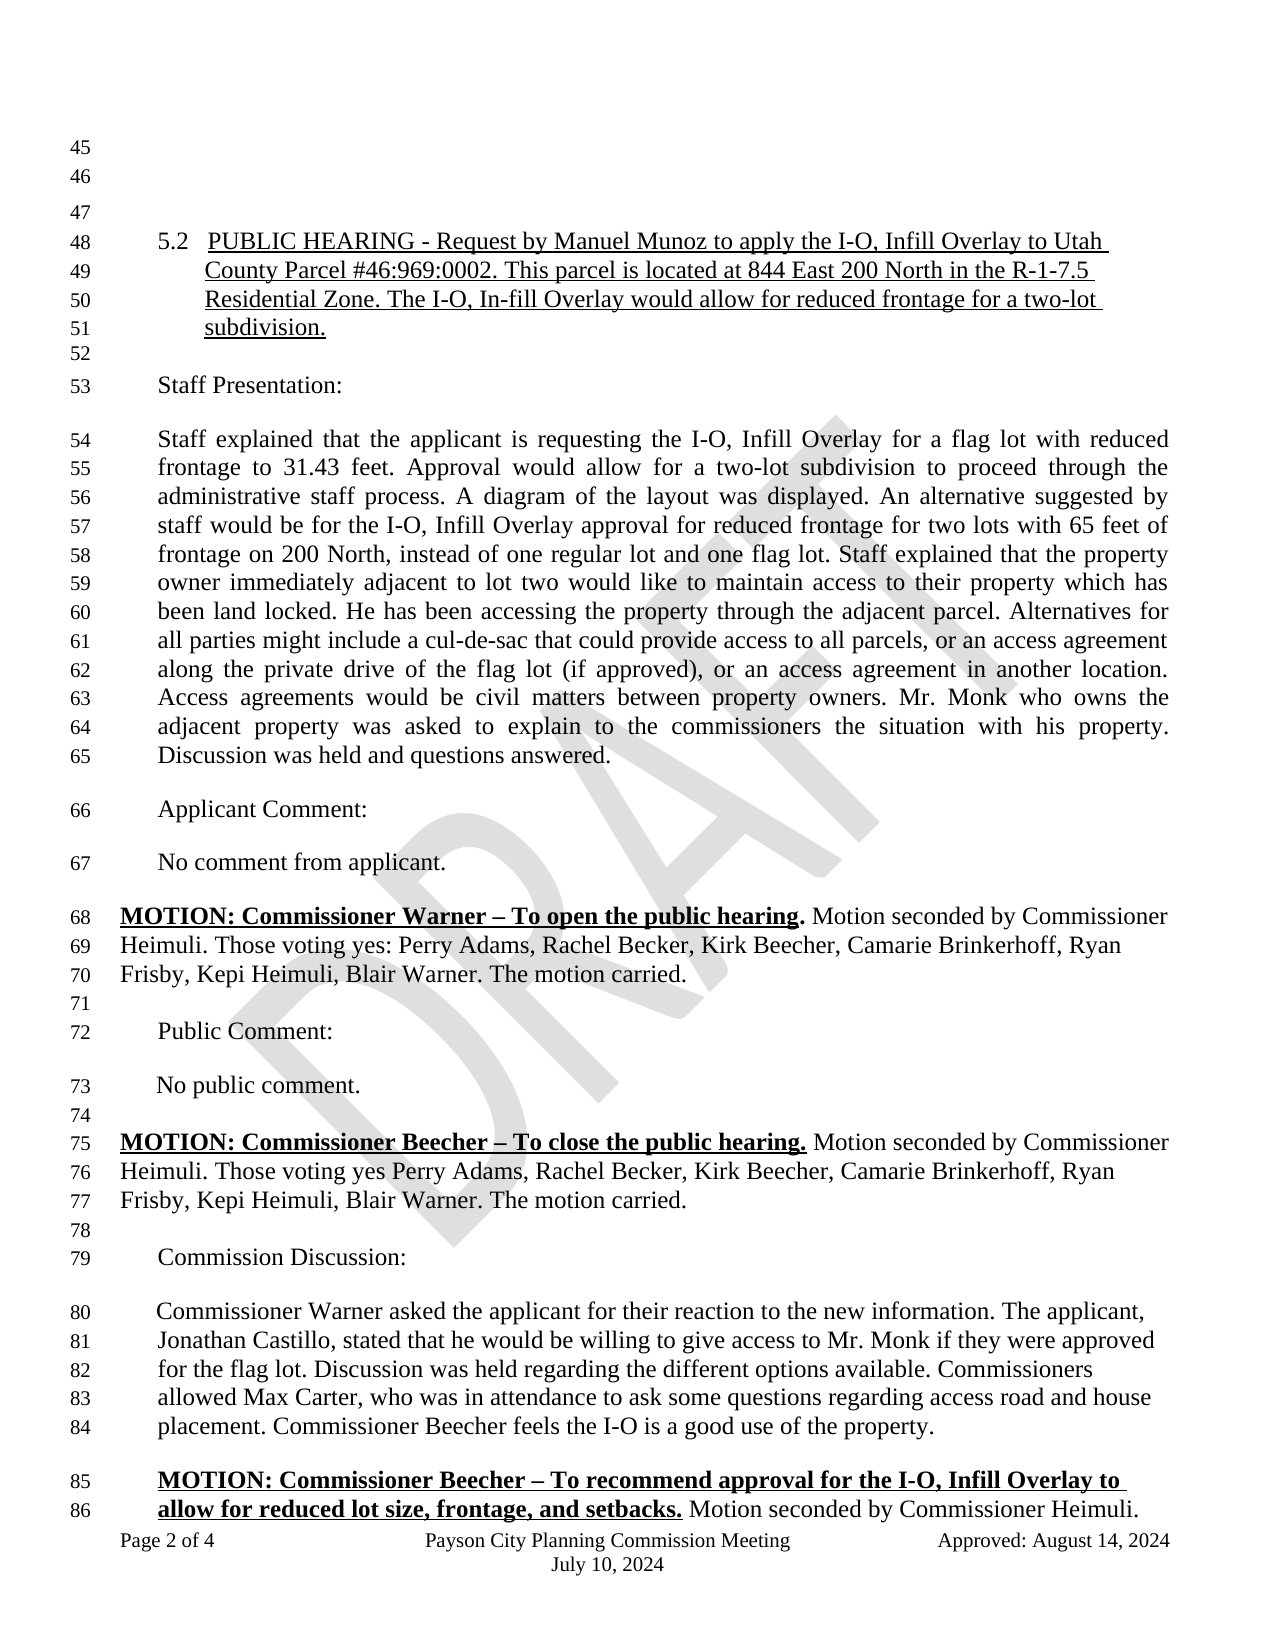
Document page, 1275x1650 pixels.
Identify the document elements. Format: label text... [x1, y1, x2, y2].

list 5.2 PUBLIC HEARING - Request by Manuel Munoz to apply the I-O, Infill Overlay to Utah County Parcel #46:969:0002. This parcel is located at 844 East 200 North in the R-1-7.5 Residential Zone. The I-O, In-fill Overlay would allow for reduced frontage for a two-lot subdivision. [157, 226, 1170, 341]
subtitle MOTION: Commissioner Warner – To open the public hearing. Motion seconded by Commissioner Heimuli. Those voting yes: Perry Adams, Rachel Becker, Kirk Beecher, Camarie Brinkerhoff, Ryan Frisby, Kepi Heimuli, Blair Warner. The motion carried. [120, 901, 1170, 987]
subtitle MOTION: Commissioner Beecher – To close the public hearing. Motion seconded by Commissioner Heimuli. Those voting yes Perry Adams, Rachel Becker, Kirk Beecher, Camarie Brinkerhoff, Ryan Frisby, Kepi Heimuli, Blair Warner. The motion carried. [120, 1127, 1170, 1214]
text Applicant Comment: [157, 794, 1170, 822]
text Staff Presentation: [157, 370, 1170, 399]
text Commissioner Warner asked the applicant for their reaction to the new information. The applicant, Jonathan Castillo, stated that he would be willing to give access to Mr. Monk if they were approved for the flag lot. Discussion was held regarding the different options available. Commissioners allowed Max Carter, who was in attendance to ask some questions regarding access road and house placement. Commissioner Beecher feels the I-O is a good use of the property. [120, 1296, 1170, 1440]
subtitle Commission Discussion: [157, 1242, 1170, 1271]
text Staff explained that the applicant is requesting the I-O, Infill Overlay for a flag lot with reduced frontage to 31.43 feet. Approval would allow for a two-lot subdivision to proceed through the administrative staff process. A diagram of the layout was displayed. An alternative suggested by staff would be for the I-O, Infill Overlay approval for reduced frontage for two lots with 65 feet of frontage on 200 North, instead of one regular lot and one flag lot. Staff explained that the property owner immediately adjacent to lot two would like to maintain access to their property which has been land locked. He has been accessing the property through the adjacent parcel. Alternatives for all parties might include a cul-de-sac that could provide access to all parcels, or an access agreement along the private drive of the flag lot (if approved), or an access agreement in another location. Access agreements would be civil matters between property owners. Mr. Monk who owns the adjacent property was asked to explain to the commissioners the situation with his property. Discussion was held and questions answered. [157, 424, 1170, 769]
subtitle Public Comment: [157, 1016, 1170, 1045]
text No comment from applicant. [157, 847, 1170, 876]
text No public comment. [120, 1070, 1170, 1099]
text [120, 1465, 1170, 1522]
